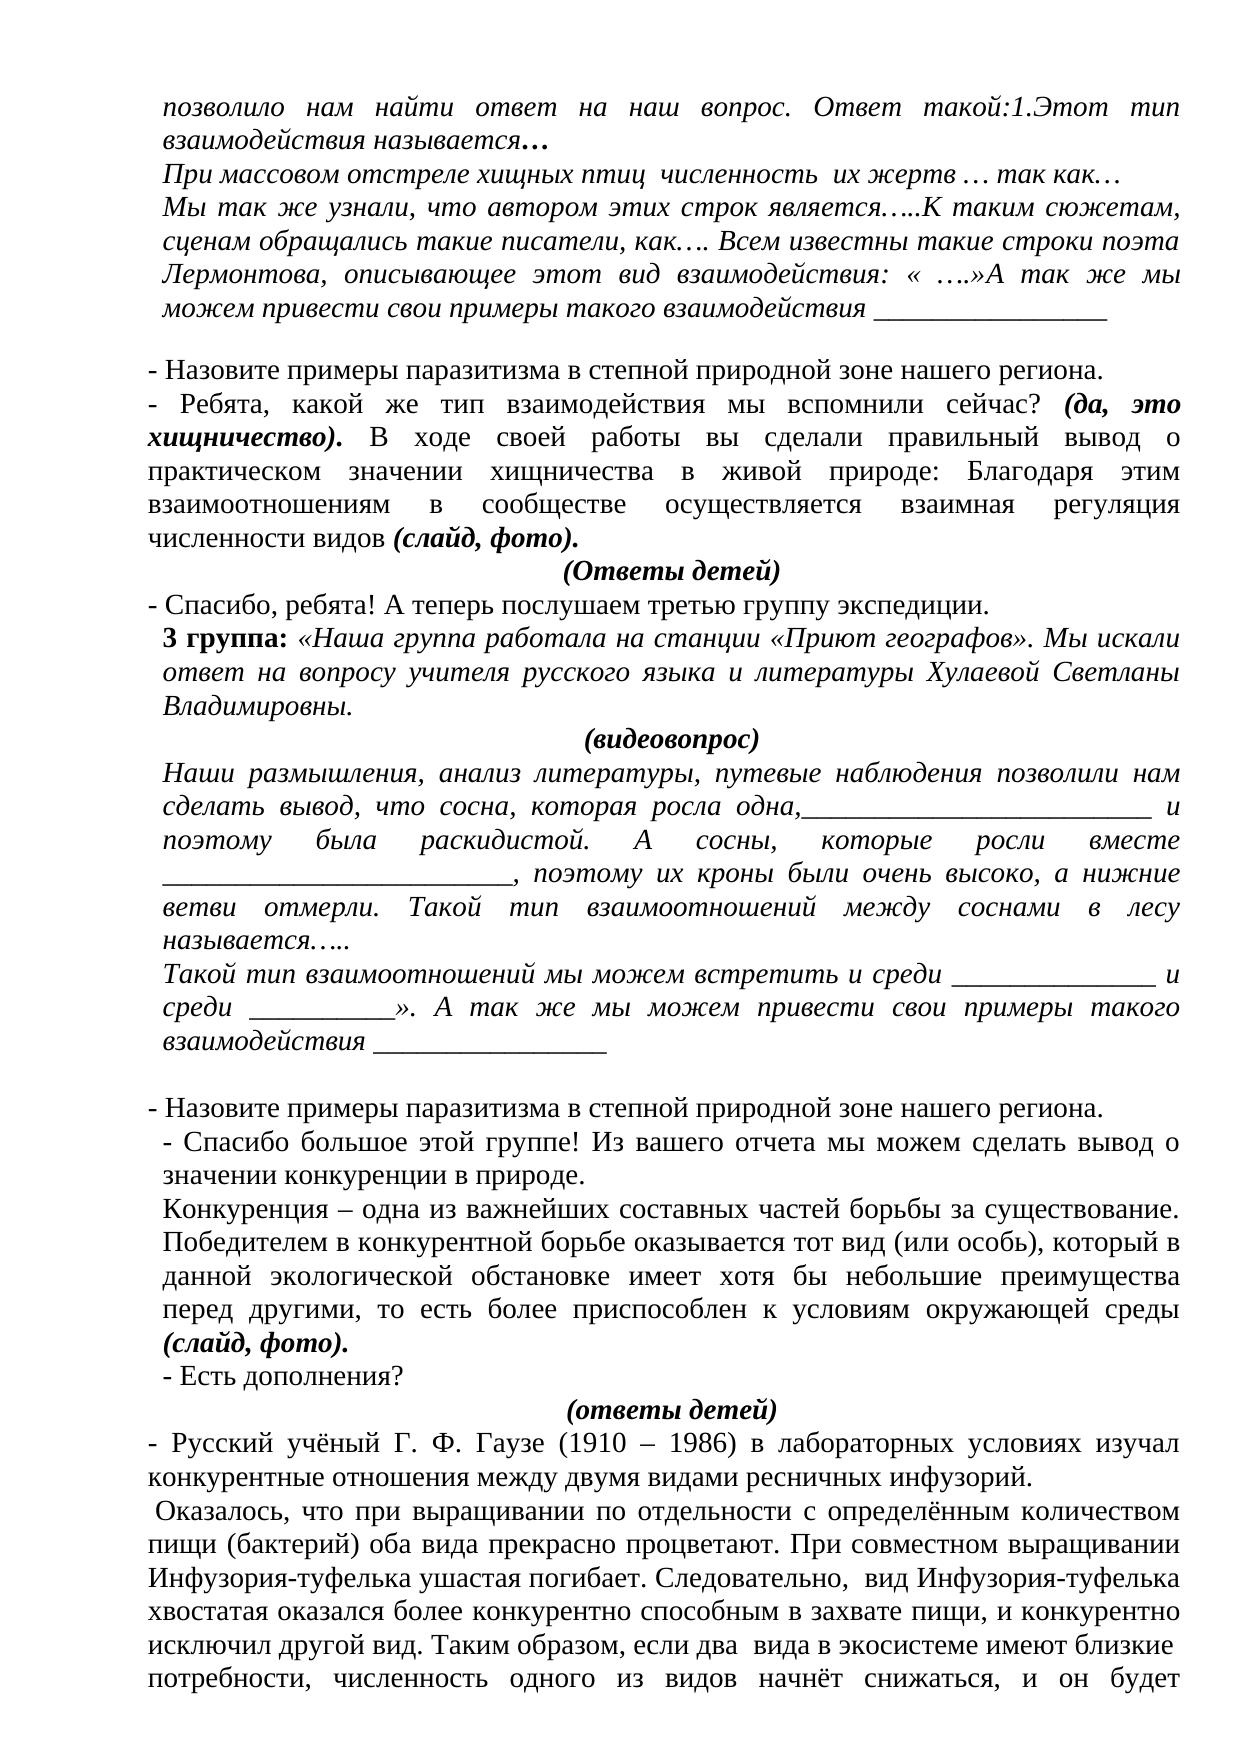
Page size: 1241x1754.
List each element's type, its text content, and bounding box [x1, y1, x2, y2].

text - Назовите примеры паразитизма в степной природной зоне нашего региона. [148, 352, 1181, 386]
text (ответы детей) [162, 1392, 1181, 1426]
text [148, 1493, 1181, 1694]
text - Спасибо, ребята! А теперь послушаем третью группу экспедиции. [148, 587, 1181, 621]
text (Ответы детей) [162, 553, 1181, 587]
text (видеовопрос) [162, 721, 1181, 755]
text Наши размышления, анализ литературы, путевые наблюдения позволили нам сделать вывод, что сосна, которая росла одна,________________________ и поэтому была раскидистой. А сосны, которые росли вместе ________________________, поэтому их кроны были очень высоко, а нижние ветви отмерли. Такой тип взаимоотношений между соснами в лесу называется….. [162, 755, 1181, 956]
text - Ребята, какой же тип взаимодействия мы вспомнили сейчас? (да, это хищничество). В ходе своей работы вы сделали правильный вывод о практическом значении хищничества в живой природе: Благодаря этим взаимоотношениям в сообществе осуществляется взаимная регуляция численности видов (слайд, фото). [148, 386, 1181, 553]
text При массовом отстреле хищных птиц численность их жертв … так как… [162, 156, 1181, 189]
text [162, 89, 1181, 156]
text Мы так же узнали, что автором этих строк является…..К таким сюжетам, сценам обращались такие писатели, как…. Всем известны такие строки поэта Лермонтова, описывающее этот вид взаимодействия: « ….»А так же мы можем привести свои примеры такого взаимодействия ________________ [162, 189, 1181, 323]
text - Назовите примеры паразитизма в степной природной зоне нашего региона. [148, 1090, 1181, 1124]
text - Есть дополнения? [162, 1358, 1181, 1392]
text Конкуренция – одна из важнейших составных частей борьбы за существование. Победителем в конкурентной борьбе оказывается тот вид (или особь), который в данной экологической обстановке имеет хотя бы небольшие преимущества перед другими, то есть более приспособлен к условиям окружающей среды (слайд, фото). [162, 1191, 1181, 1358]
text - Спасибо большое этой группе! Из вашего отчета мы можем сделать вывод о значении конкуренции в природе. [162, 1124, 1181, 1191]
text 3 группа: «Наша группа работала на станции «Приют географов». Мы искали ответ на вопросу учителя русского языка и литературы Хулаевой Светланы Владимировны. [162, 621, 1181, 721]
text Такой тип взаимоотношений мы можем встретить и среди ______________ и среди __________». А так же мы можем привести свои примеры такого взаимодействия ________________ [162, 956, 1181, 1057]
text - Русский учёный Г. Ф. Гаузе (1910 – 1986) в лабораторных условиях изучал конкурентные отношения между двумя видами ресничных инфузорий. [148, 1426, 1181, 1493]
